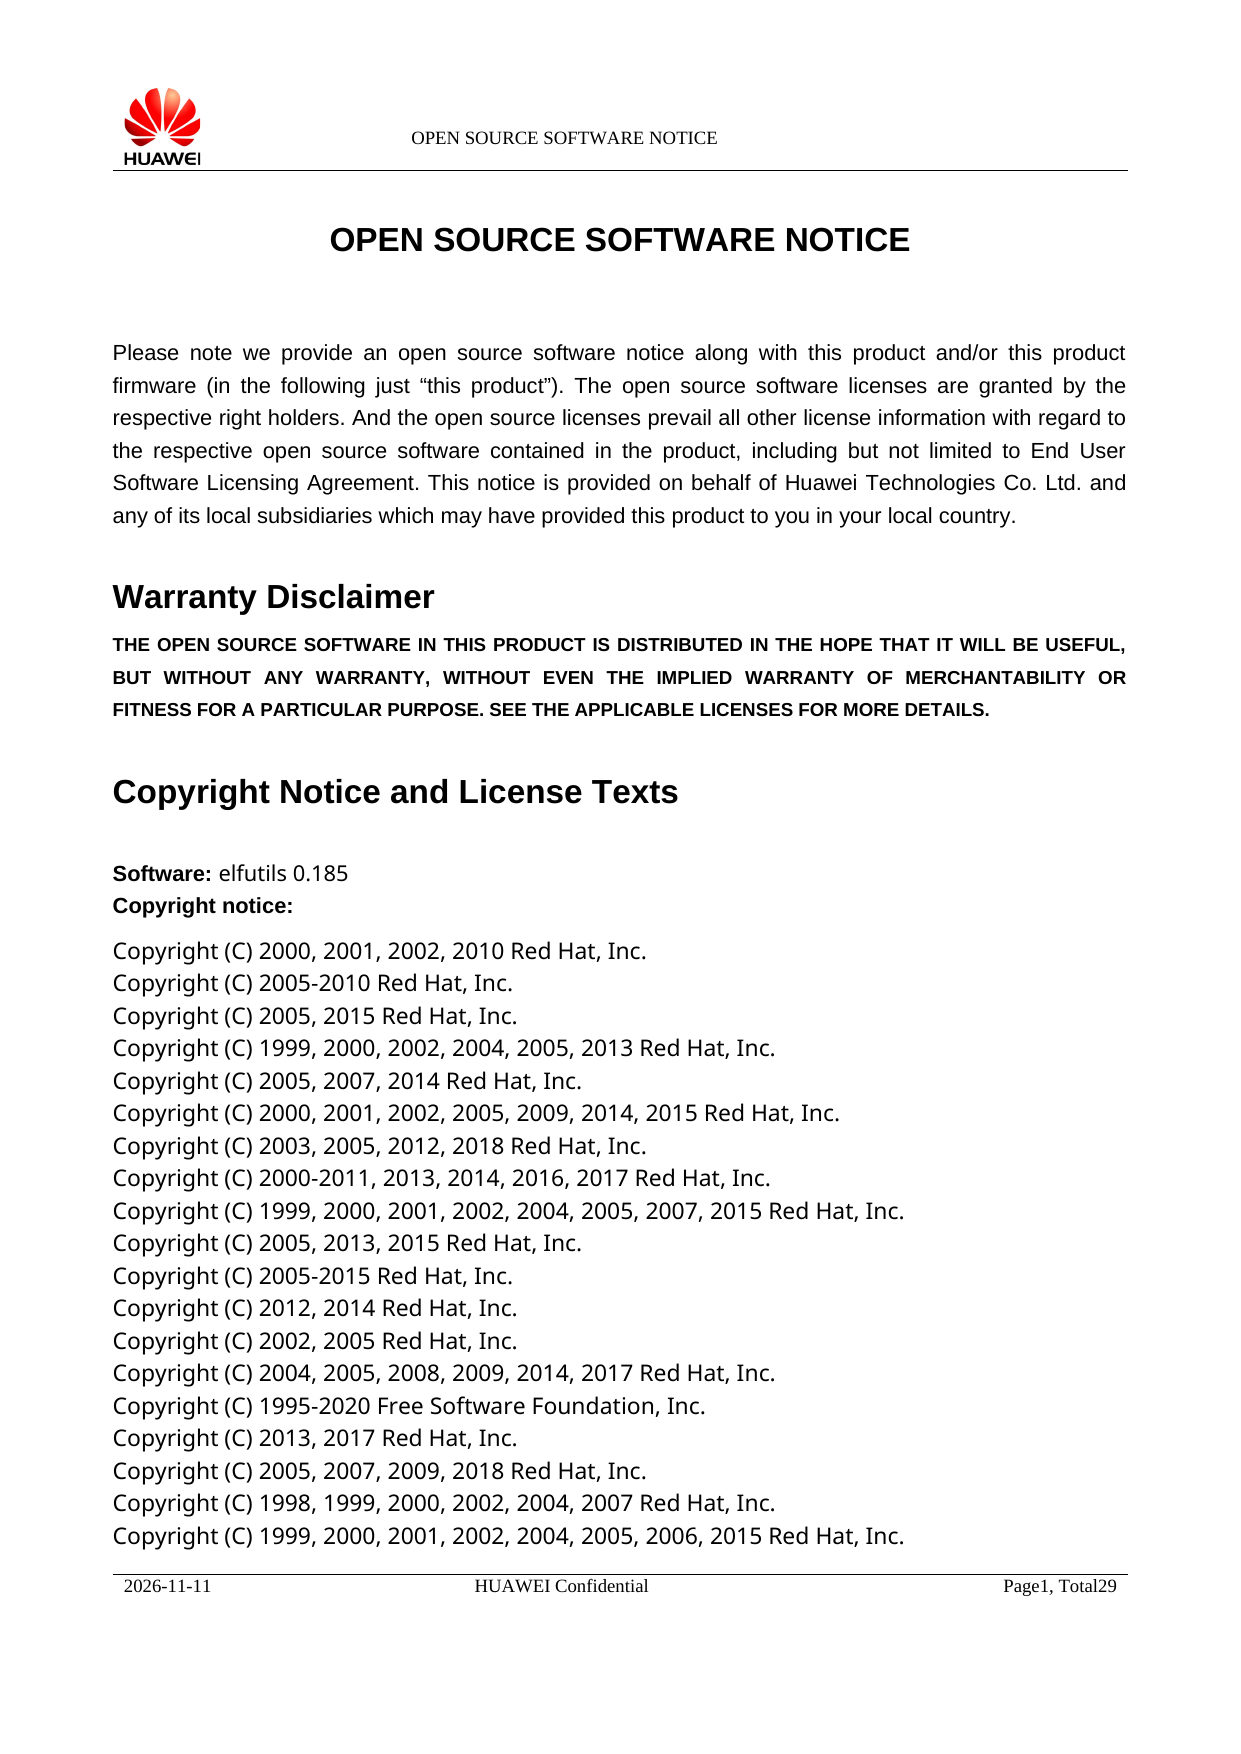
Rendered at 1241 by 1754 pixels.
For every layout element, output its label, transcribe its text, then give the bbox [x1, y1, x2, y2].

text Copyright Notice and License Texts [112, 759, 1128, 824]
title Software: elfutils 0.185 [112, 856, 1128, 889]
text Warranty Disclaimer [112, 564, 1128, 629]
text OPEN SOURCE SOFTWARE NOTICE [112, 206, 1128, 271]
picture [124, 88, 201, 165]
text Copyright notice: [112, 889, 1128, 921]
text The open source software in this product is distributed in the hope that it will be useful, but WITHOUT ANY WARRANTY, without even the implied warranty of MERCHANTABILITY or FITNESS FOR A PARTICULAR PURPOSE. See the applicable licenses for more details. [112, 629, 1128, 726]
text Please note we provide an open source software notice along with this product and/or this product firmware (in the following just “this product”). The open source software licenses are granted by the respective right holders. And the open source licenses prevail all other license information with regard to the respective open source software contained in the product, including but not limited to End User Software Licensing Agreement. This notice is provided on behalf of Huawei Technologies Co. Ltd. and any of its local subsidiaries which may have provided this product to you in your local country. [112, 336, 1128, 531]
